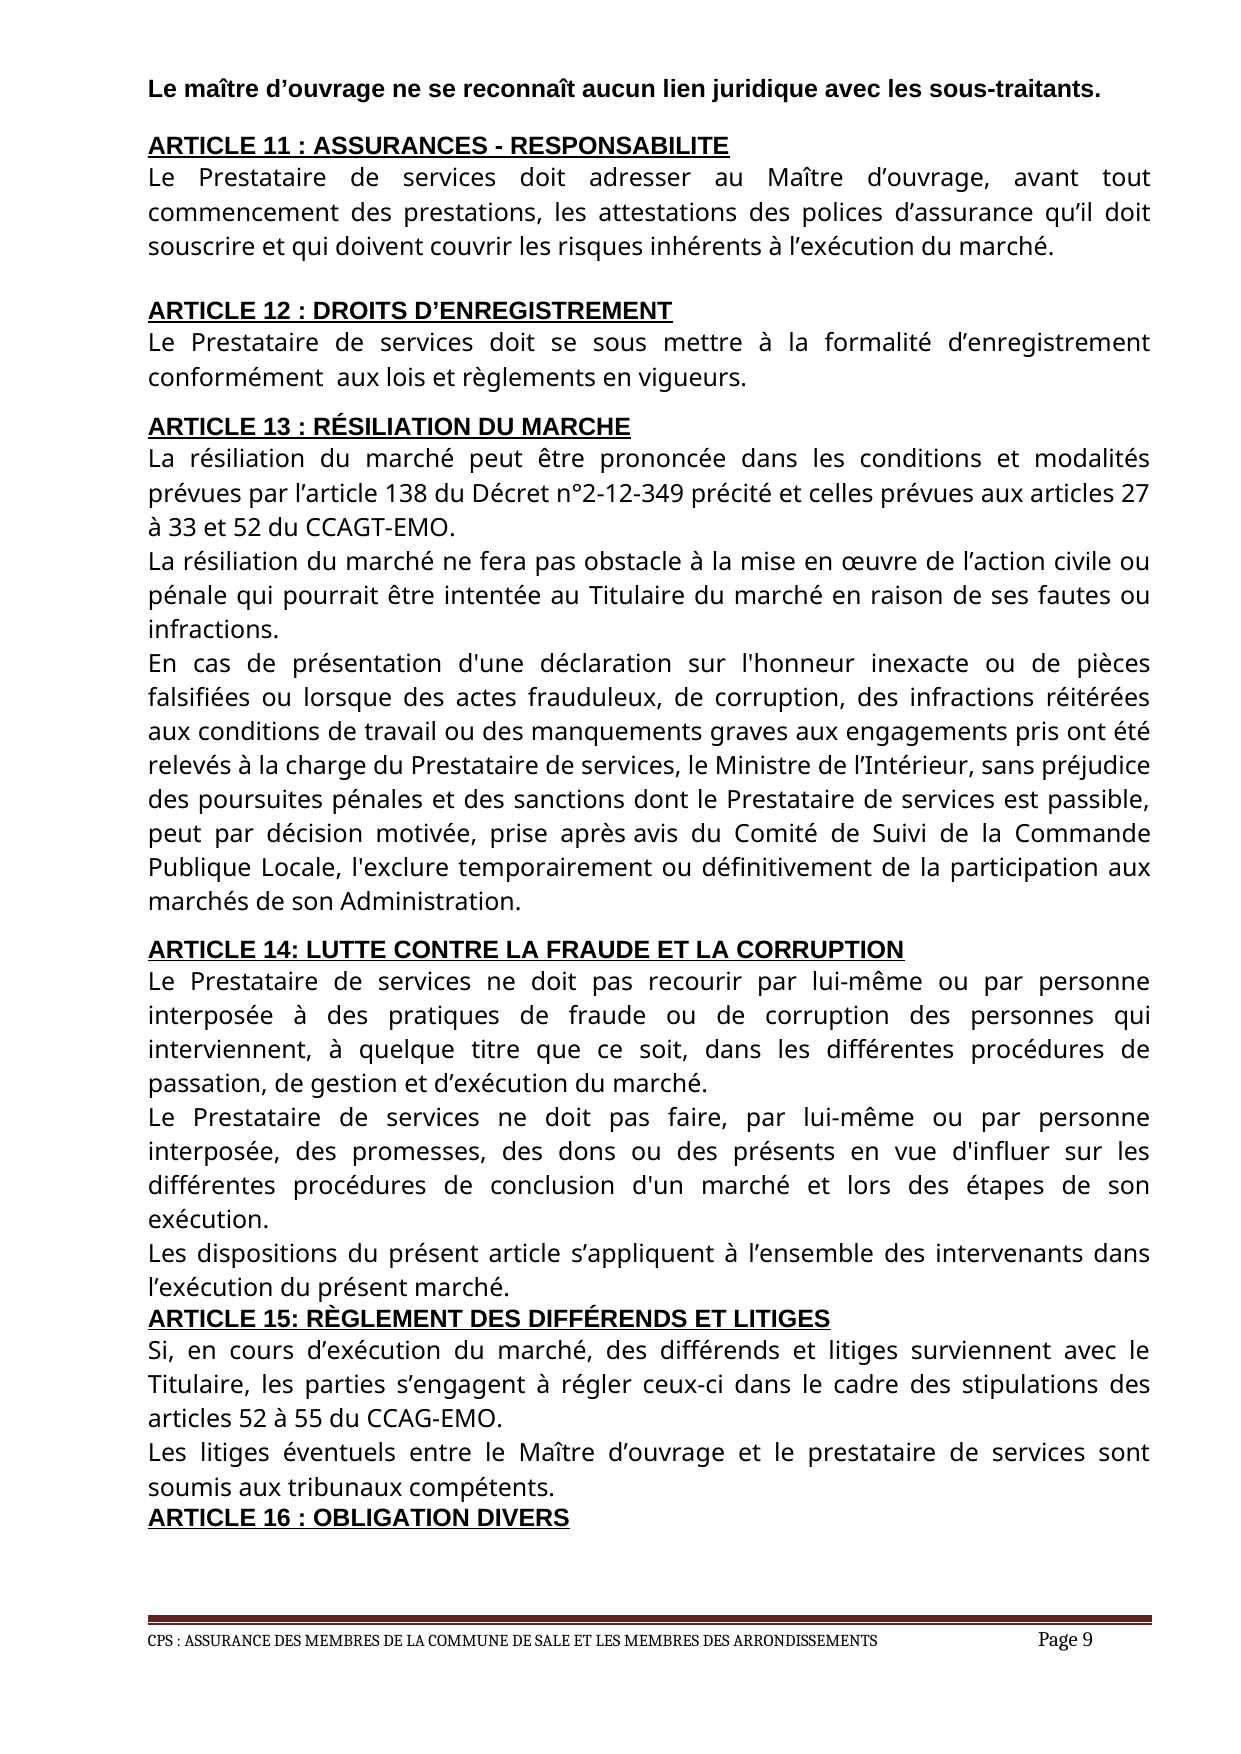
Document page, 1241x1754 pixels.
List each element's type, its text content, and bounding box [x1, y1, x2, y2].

text Le Prestataire de services doit se sous mettre à la formalité d’enregistrement conformément aux lois et règlements en vigueurs. [148, 325, 1152, 393]
text Si, en cours d’exécution du marché, des différends et litiges surviennent avec le Titulaire, les parties s’engagent à régler ceux-ci dans le cadre des stipulations des articles 52 à 55 du CCAG-EMO. [148, 1333, 1152, 1435]
text La résiliation du marché ne fera pas obstacle à la mise en œuvre de l’action civile ou pénale qui pourrait être intentée au Titulaire du marché en raison de ses fautes ou infractions. [148, 543, 1152, 646]
text Le Prestataire de services ne doit pas recourir par lui-même ou par personne interposée à des pratiques de fraude ou de corruption des personnes qui interviennent, à quelque titre que ce soit, dans les différentes procédures de passation, de gestion et d’exécution du marché. [148, 963, 1152, 1100]
text Article 14: LuTTE CONTRE LA fraude et la CORRUPTION [148, 935, 1152, 963]
text Article 13 : Résiliation du marche [148, 412, 1152, 441]
text Le Prestataire de services doit adresser au Maître d’ouvrage, avant tout commencement des prestations, les attestations des polices d’assurance qu’il doit souscrire et qui doivent couvrir les risques inhérents à l’exécution du marché. [148, 160, 1152, 262]
text Les dispositions du présent article s’appliquent à l’ensemble des intervenants dans l’exécution du présent marché. [148, 1236, 1152, 1304]
text En cas de présentation d'une déclaration sur l'honneur inexacte ou de pièces falsifiées ou lorsque des actes frauduleux, de corruption, des infractions réitérées aux conditions de travail ou des manquements graves aux engagements pris ont été relevés à la charge du Prestataire de services, le Ministre de l’Intérieur, sans préjudice des poursuites pénales et des sanctions dont le Prestataire de services est passible, peut par décision motivée, prise après avis du Comité de Suivi de la Commande Publique Locale, l'exclure temporairement ou définitivement de la participation aux marchés de son Administration. [148, 646, 1152, 918]
text Article 12 : Droits d’enregistrement [148, 296, 1152, 325]
subtitle Le maître d’ouvrage ne se reconnaît aucun lien juridique avec les sous-traitants. [148, 74, 1181, 103]
text La résiliation du marché peut être prononcée dans les conditions et modalités prévues par l’article 138 du Décret n°2-12-349 précité et celles prévues aux articles 27 à 33 et 52 du CCAGT-EMO. [148, 441, 1152, 543]
text Article 16 : obligation divers [148, 1503, 1152, 1532]
text Les litiges éventuels entre le Maître d’ouvrage et le prestataire de services sont soumis aux tribunaux compétents. [148, 1435, 1152, 1503]
subtitle Article 11 : ASSURANCES - RESPONSABILITE [148, 131, 1152, 160]
text Le Prestataire de services ne doit pas faire, par lui-même ou par personne interposée, des promesses, des dons ou des présents en vue d'influer sur les différentes procédures de conclusion d'un marché et lors des étapes de son exécution. [148, 1100, 1152, 1236]
subtitle Article 15: Règlement des différends et litiges [148, 1304, 1152, 1333]
